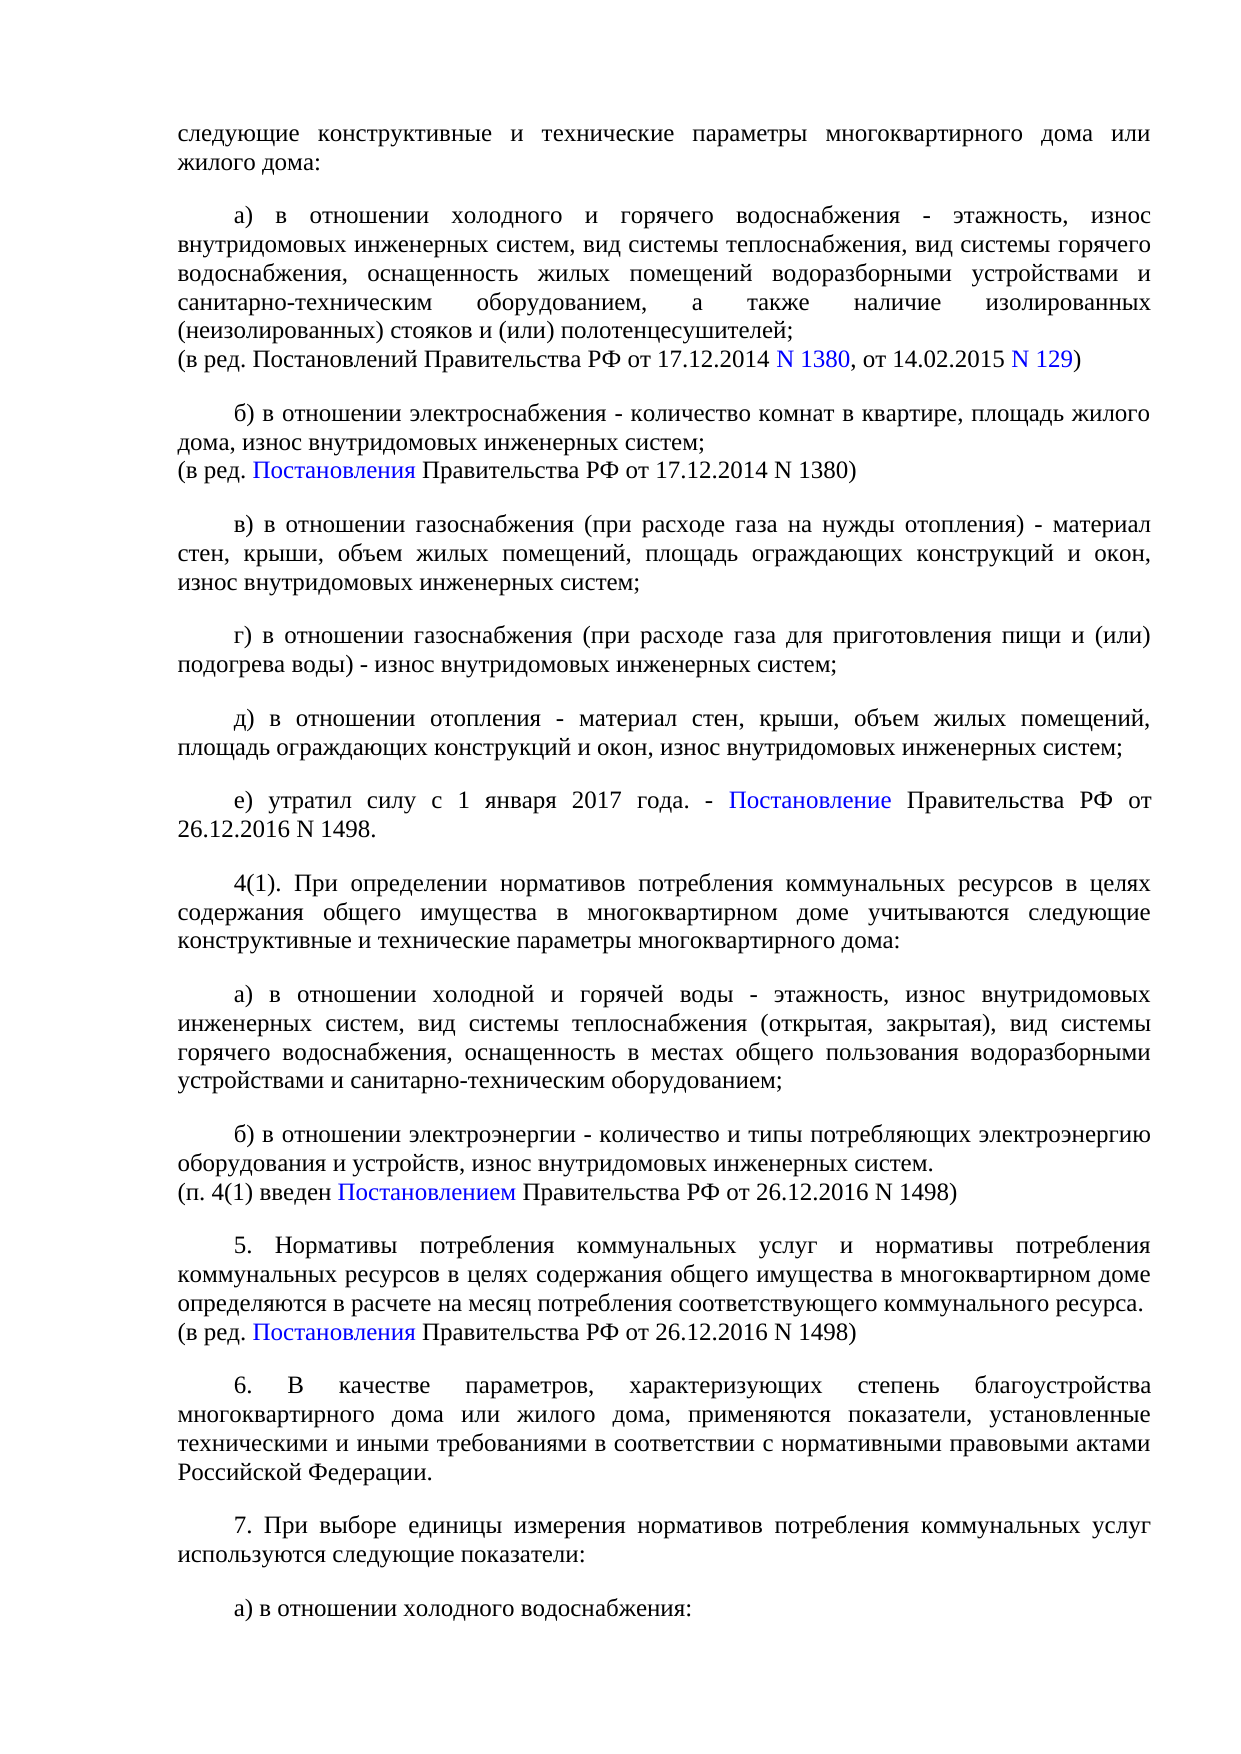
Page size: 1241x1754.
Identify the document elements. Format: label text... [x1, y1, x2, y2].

text (в ред. Постановлений Правительства РФ от 17.12.2014 N 1380, от 14.02.2015 N 129) [177, 344, 1152, 373]
text б) в отношении электроэнергии - количество и типы потребляющих электроэнергию оборудования и устройств, износ внутридомовых инженерных систем. [177, 1119, 1152, 1177]
text (п. 4(1) введен Постановлением Правительства РФ от 26.12.2016 N 1498) [177, 1177, 1152, 1206]
text 4(1). При определении нормативов потребления коммунальных ресурсов в целях содержания общего имущества в многоквартирном доме учитываются следующие конструктивные и технические параметры многоквартирного дома: [177, 868, 1152, 954]
text б) в отношении электроснабжения - количество комнат в квартире, площадь жилого дома, износ внутридомовых инженерных систем; [177, 398, 1152, 456]
text 6. В качестве параметров, характеризующих степень благоустройства многоквартирного дома или жилого дома, применяются показатели, установленные техническими и иными требованиями в соответствии с нормативными правовыми актами Российской Федерации. [177, 1371, 1152, 1486]
text д) в отношении отопления - материал стен, крыши, объем жилых помещений, площадь ограждающих конструкций и окон, износ внутридомовых инженерных систем; [177, 703, 1152, 761]
text а) в отношении холодного и горячего водоснабжения - этажность, износ внутридомовых инженерных систем, вид системы теплоснабжения, вид системы горячего водоснабжения, оснащенность жилых помещений водоразборными устройствами и санитарно-техническим оборудованием, а также наличие изолированных (неизолированных) стояков и (или) полотенцесушителей; [177, 201, 1152, 344]
text а) в отношении холодной и горячей воды - этажность, износ внутридомовых инженерных систем, вид системы теплоснабжения (открытая, закрытая), вид системы горячего водоснабжения, оснащенность в местах общего пользования водоразборными устройствами и санитарно-техническим оборудованием; [177, 979, 1152, 1094]
text (в ред. Постановления Правительства РФ от 26.12.2016 N 1498) [177, 1317, 1152, 1346]
text е) утратил силу с 1 января 2017 года. - Постановление Правительства РФ от 26.12.2016 N 1498. [177, 786, 1152, 843]
text 7. При выборе единицы измерения нормативов потребления коммунальных услуг используются следующие показатели: [177, 1511, 1152, 1568]
text в) в отношении газоснабжения (при расходе газа на нужды отопления) - материал стен, крыши, объем жилых помещений, площадь ограждающих конструкций и окон, износ внутридомовых инженерных систем; [177, 509, 1152, 596]
text 5. Нормативы потребления коммунальных услуг и нормативы потребления коммунальных ресурсов в целях содержания общего имущества в многоквартирном доме определяются в расчете на месяц потребления соответствующего коммунального ресурса. [177, 1231, 1152, 1317]
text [177, 118, 1152, 176]
text а) в отношении холодного водоснабжения: [177, 1593, 1152, 1622]
text (в ред. Постановления Правительства РФ от 17.12.2014 N 1380) [177, 456, 1152, 484]
text г) в отношении газоснабжения (при расходе газа для приготовления пищи и (или) подогрева воды) - износ внутридомовых инженерных систем; [177, 621, 1152, 678]
